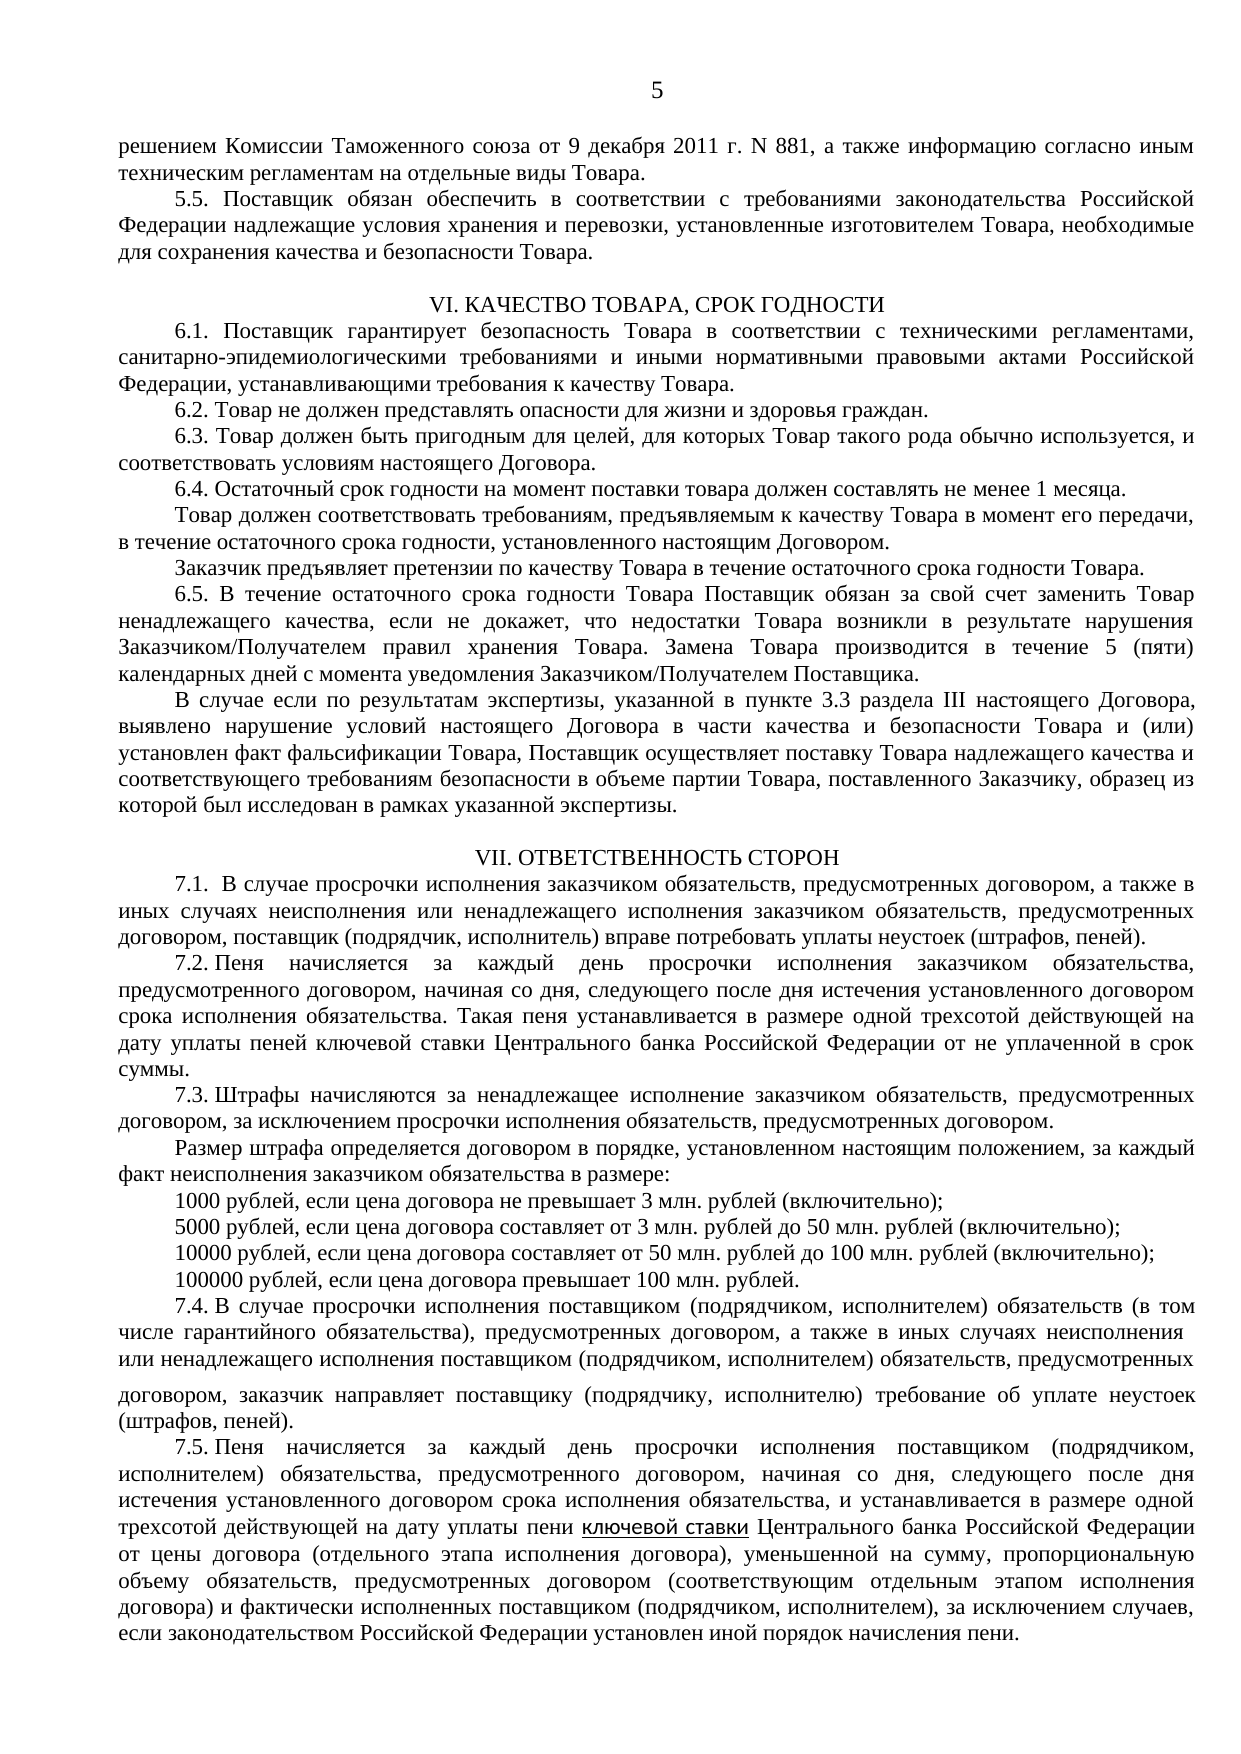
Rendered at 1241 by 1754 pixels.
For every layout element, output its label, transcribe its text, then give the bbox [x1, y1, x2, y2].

text 6.4. Остаточный срок годности на момент поставки товара должен составлять не менее 1 месяца. [118, 475, 1196, 501]
text Заказчик предъявляет претензии по качеству Товара в течение остаточного срока годности Товара. [118, 554, 1196, 581]
text 5000 рублей, если цена договора составляет от 3 млн. рублей до 50 млн. рублей (включительно); [118, 1213, 1196, 1239]
text Размер штрафа определяется договором в порядке, установленном настоящим положением, за каждый факт неисполнения заказчиком обязательства в размере: [118, 1134, 1196, 1187]
text 1000 рублей, если цена договора не превышает 3 млн. рублей (включительно); [118, 1187, 1196, 1213]
text 7.2. Пеня начисляется за каждый день просрочки исполнения заказчиком обязательства, предусмотренного договором, начиная со дня, следующего после дня истечения установленного договором срока исполнения обязательства. Такая пеня устанавливается в размере одной трехсотой действующей на дату уплаты пеней ключевой ставки Центрального банка Российской Федерации от не уплаченной в срок суммы. [118, 949, 1196, 1081]
text 6.2. Товар не должен представлять опасности для жизни и здоровья граждан. [118, 396, 1196, 422]
text VII. ОТВЕТСТВЕННОСТЬ СТОРОН [118, 844, 1196, 870]
text 7.3. Штрафы начисляются за ненадлежащее исполнение заказчиком обязательств, предусмотренных договором, за исключением просрочки исполнения обязательств, предусмотренных договором. [118, 1081, 1196, 1134]
text 6.3. Товар должен быть пригодным для целей, для которых Товар такого рода обычно используется, и соответствовать условиям настоящего Договора. [118, 422, 1196, 475]
text В случае если по результатам экспертизы, указанной в пункте 3.3 раздела III настоящего Договора, выявлено нарушение условий настоящего Договора в части качества и безопасности Товара и (или) установлен факт фальсификации Товара, Поставщик осуществляет поставку Товара надлежащего качества и соответствующего требованиям безопасности в объеме партии Товара, поставленного Заказчику, образец из которой был исследован в рамках указанной экспертизы. [118, 686, 1196, 818]
text 7.5. Пеня начисляется за каждый день просрочки исполнения поставщиком (подрядчиком, исполнителем) обязательства, предусмотренного договором, начиная со дня, следующего после дня истечения установленного договором срока исполнения обязательства, и устанавливается в размере одной трехсотой действующей на дату уплаты пени ключевой ставки Центрального банка Российской Федерации от цены договора (отдельного этапа исполнения договора), уменьшенной на сумму, пропорциональную объему обязательств, предусмотренных договором (соответствующим отдельным этапом исполнения договора) и фактически исполненных поставщиком (подрядчиком, исполнителем), за исключением случаев, если законодательством Российской Федерации установлен иной порядок начисления пени. [118, 1433, 1196, 1646]
text 10000 рублей, если цена договора составляет от 50 млн. рублей до 100 млн. рублей (включительно); [118, 1239, 1196, 1266]
text 100000 рублей, если цена договора превышает 100 млн. рублей. [118, 1266, 1196, 1292]
text VI. КАЧЕСТВО ТОВАРА, СРОК ГОДНОСТИ [118, 291, 1196, 317]
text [118, 132, 1196, 185]
text 6.1. Поставщик гарантирует безопасность Товара в соответствии с техническими регламентами, санитарно-эпидемиологическими требованиями и иными нормативными правовыми актами Российской Федерации, устанавливающими требования к качеству Товара. [118, 317, 1196, 396]
text 7.4. В случае просрочки исполнения поставщиком (подрядчиком, исполнителем) обязательств (в том числе гарантийного обязательства), предусмотренных договором, а также в иных случаях неисполнения или ненадлежащего исполнения поставщиком (подрядчиком, исполнителем) обязательств, предусмотренных договором, заказчик направляет поставщику (подрядчику, исполнителю) требование об уплате неустоек (штрафов, пеней). [118, 1292, 1196, 1433]
text 6.5. В течение остаточного срока годности Товара Поставщик обязан за свой счет заменить Товар ненадлежащего качества, если не докажет, что недостатки Товара возникли в результате нарушения Заказчиком/Получателем правил хранения Товара. Замена Товара производится в течение 5 (пяти) календарных дней с момента уведомления Заказчиком/Получателем Поставщика. [118, 581, 1196, 686]
text 5.5. Поставщик обязан обеспечить в соответствии с требованиями законодательства Российской Федерации надлежащие условия хранения и перевозки, установленные изготовителем Товара, необходимые для сохранения качества и безопасности Товара. [118, 185, 1196, 264]
text 7.1. В случае просрочки исполнения заказчиком обязательств, предусмотренных договором, а также в иных случаях неисполнения или ненадлежащего исполнения заказчиком обязательств, предусмотренных договором, поставщик (подрядчик, исполнитель) вправе потребовать уплаты неустоек (штрафов, пеней). [118, 870, 1196, 949]
text Товар должен соответствовать требованиям, предъявляемым к качеству Товара в момент его передачи, в течение остаточного срока годности, установленного настоящим Договором. [118, 501, 1196, 554]
